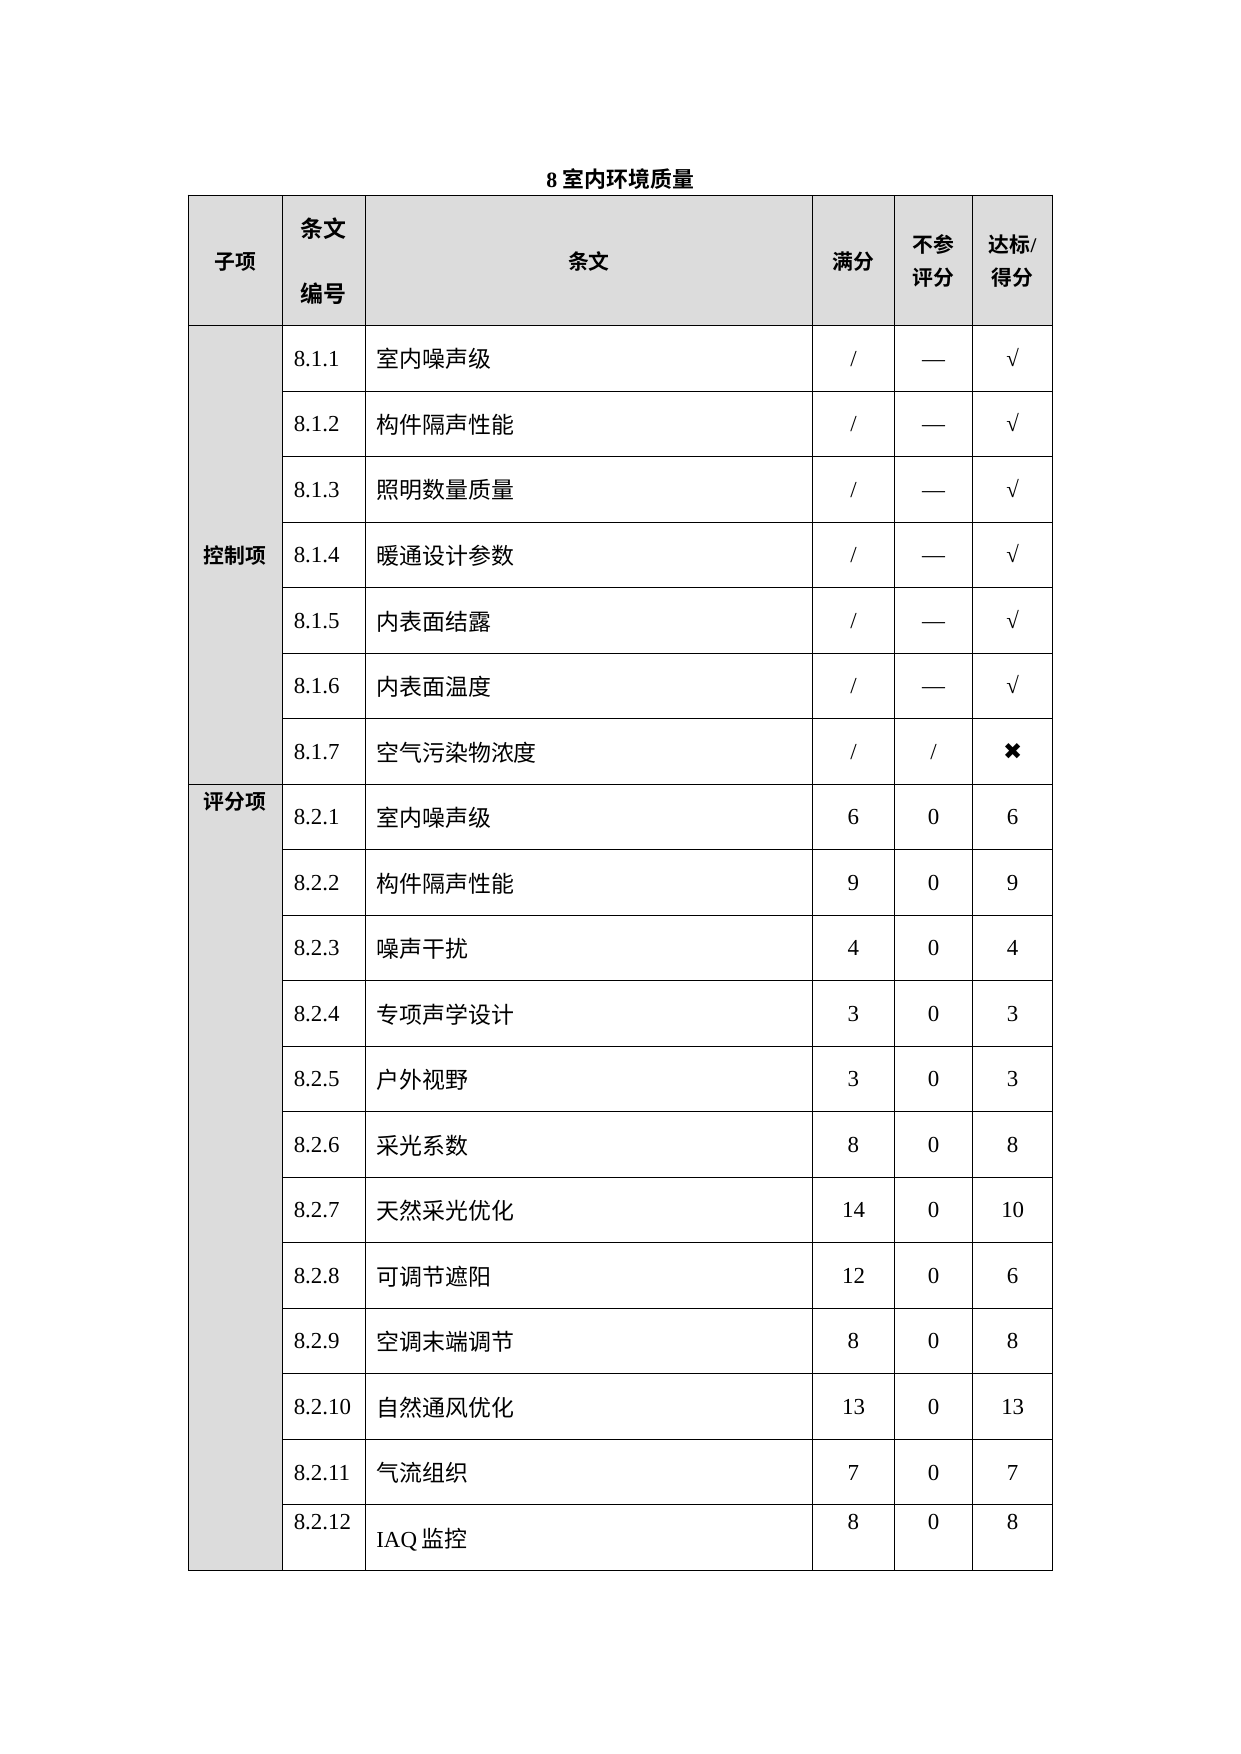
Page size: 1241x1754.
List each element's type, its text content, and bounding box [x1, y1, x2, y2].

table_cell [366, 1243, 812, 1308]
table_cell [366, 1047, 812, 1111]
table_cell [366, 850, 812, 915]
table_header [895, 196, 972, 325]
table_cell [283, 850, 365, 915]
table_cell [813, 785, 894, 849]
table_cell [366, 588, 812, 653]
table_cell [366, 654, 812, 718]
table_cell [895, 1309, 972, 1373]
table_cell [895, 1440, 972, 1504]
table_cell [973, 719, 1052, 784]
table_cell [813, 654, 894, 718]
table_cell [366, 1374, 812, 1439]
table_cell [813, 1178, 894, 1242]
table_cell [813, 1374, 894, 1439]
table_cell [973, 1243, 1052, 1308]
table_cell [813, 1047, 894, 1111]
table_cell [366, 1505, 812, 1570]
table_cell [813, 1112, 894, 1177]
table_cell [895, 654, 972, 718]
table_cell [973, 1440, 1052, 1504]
text 8 室内环境质量 [187, 162, 1053, 194]
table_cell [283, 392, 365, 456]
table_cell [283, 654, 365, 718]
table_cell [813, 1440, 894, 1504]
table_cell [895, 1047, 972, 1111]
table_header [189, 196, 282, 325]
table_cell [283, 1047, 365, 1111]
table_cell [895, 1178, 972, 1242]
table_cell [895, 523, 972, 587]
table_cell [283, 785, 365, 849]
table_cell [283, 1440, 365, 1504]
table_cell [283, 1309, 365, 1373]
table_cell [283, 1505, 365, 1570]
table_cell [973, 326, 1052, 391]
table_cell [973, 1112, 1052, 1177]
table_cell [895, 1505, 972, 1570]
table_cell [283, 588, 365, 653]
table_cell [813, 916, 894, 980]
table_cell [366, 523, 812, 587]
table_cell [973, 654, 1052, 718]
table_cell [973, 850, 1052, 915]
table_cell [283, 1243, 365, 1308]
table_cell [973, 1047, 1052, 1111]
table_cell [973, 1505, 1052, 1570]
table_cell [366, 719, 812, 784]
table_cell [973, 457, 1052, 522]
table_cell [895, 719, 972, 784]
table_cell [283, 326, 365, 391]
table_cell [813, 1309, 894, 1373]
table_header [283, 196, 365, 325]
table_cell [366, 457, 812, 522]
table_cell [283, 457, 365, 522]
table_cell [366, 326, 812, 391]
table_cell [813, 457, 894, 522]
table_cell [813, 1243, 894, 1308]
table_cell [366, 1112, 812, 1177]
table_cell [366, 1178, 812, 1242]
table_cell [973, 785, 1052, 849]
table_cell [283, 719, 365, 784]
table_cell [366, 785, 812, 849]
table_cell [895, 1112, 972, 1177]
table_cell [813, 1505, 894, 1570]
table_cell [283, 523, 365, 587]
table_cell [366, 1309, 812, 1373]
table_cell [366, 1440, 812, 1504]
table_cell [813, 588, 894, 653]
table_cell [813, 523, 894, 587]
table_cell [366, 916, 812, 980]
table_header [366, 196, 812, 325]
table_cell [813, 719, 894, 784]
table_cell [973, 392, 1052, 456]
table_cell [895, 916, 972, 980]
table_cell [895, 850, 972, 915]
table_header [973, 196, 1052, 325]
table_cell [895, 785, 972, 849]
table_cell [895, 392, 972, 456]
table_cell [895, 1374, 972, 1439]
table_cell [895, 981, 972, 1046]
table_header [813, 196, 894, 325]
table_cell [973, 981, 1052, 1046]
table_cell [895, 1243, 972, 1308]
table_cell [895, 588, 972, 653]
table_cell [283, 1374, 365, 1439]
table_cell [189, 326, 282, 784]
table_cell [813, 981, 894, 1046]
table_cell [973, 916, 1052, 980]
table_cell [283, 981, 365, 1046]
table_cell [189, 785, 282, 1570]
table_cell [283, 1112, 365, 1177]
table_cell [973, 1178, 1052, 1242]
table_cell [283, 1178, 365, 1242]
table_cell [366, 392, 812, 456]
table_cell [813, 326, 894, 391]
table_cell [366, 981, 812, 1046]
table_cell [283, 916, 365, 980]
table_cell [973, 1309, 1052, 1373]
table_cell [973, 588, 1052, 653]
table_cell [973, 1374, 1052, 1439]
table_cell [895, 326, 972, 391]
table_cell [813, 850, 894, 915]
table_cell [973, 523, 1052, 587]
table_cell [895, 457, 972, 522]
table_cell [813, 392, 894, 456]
